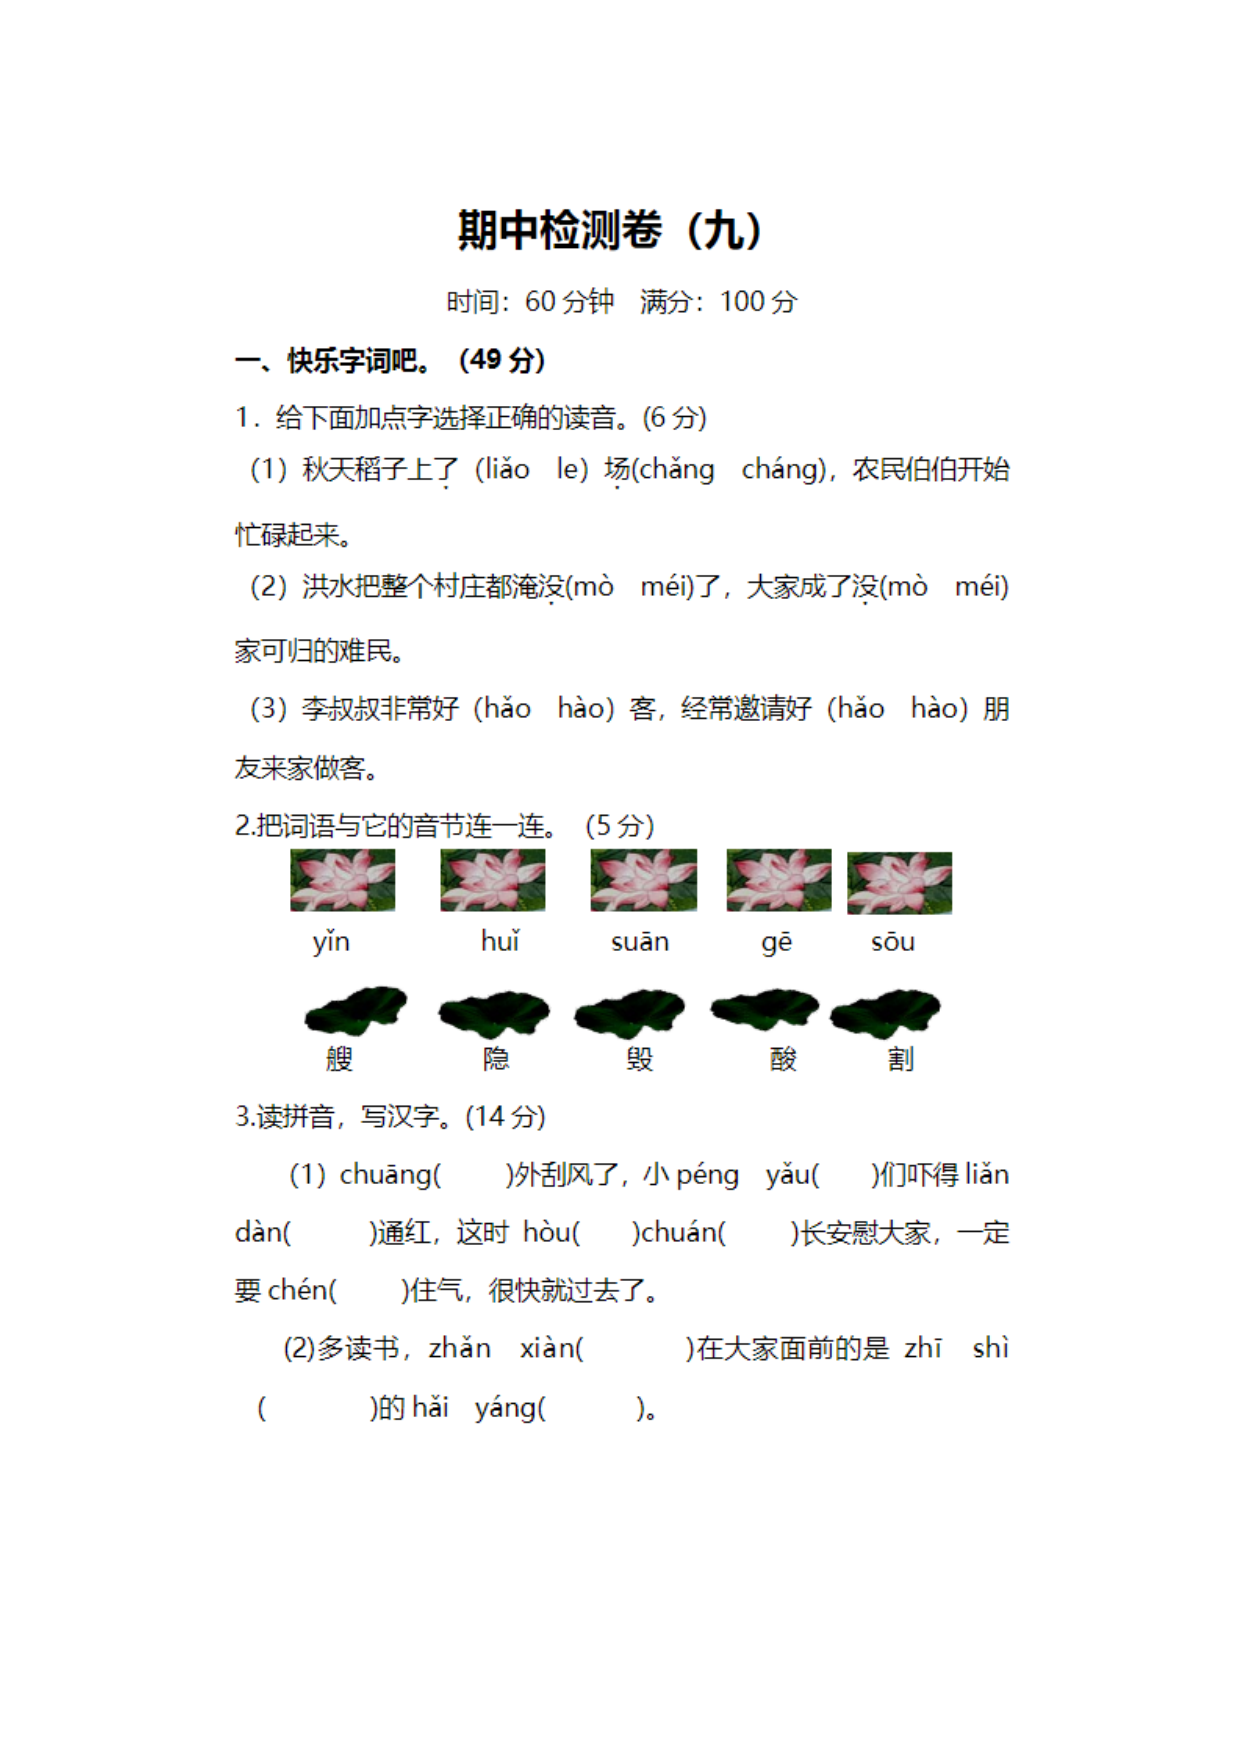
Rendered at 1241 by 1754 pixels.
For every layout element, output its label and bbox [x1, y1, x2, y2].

picture [189, 162, 1051, 1514]
